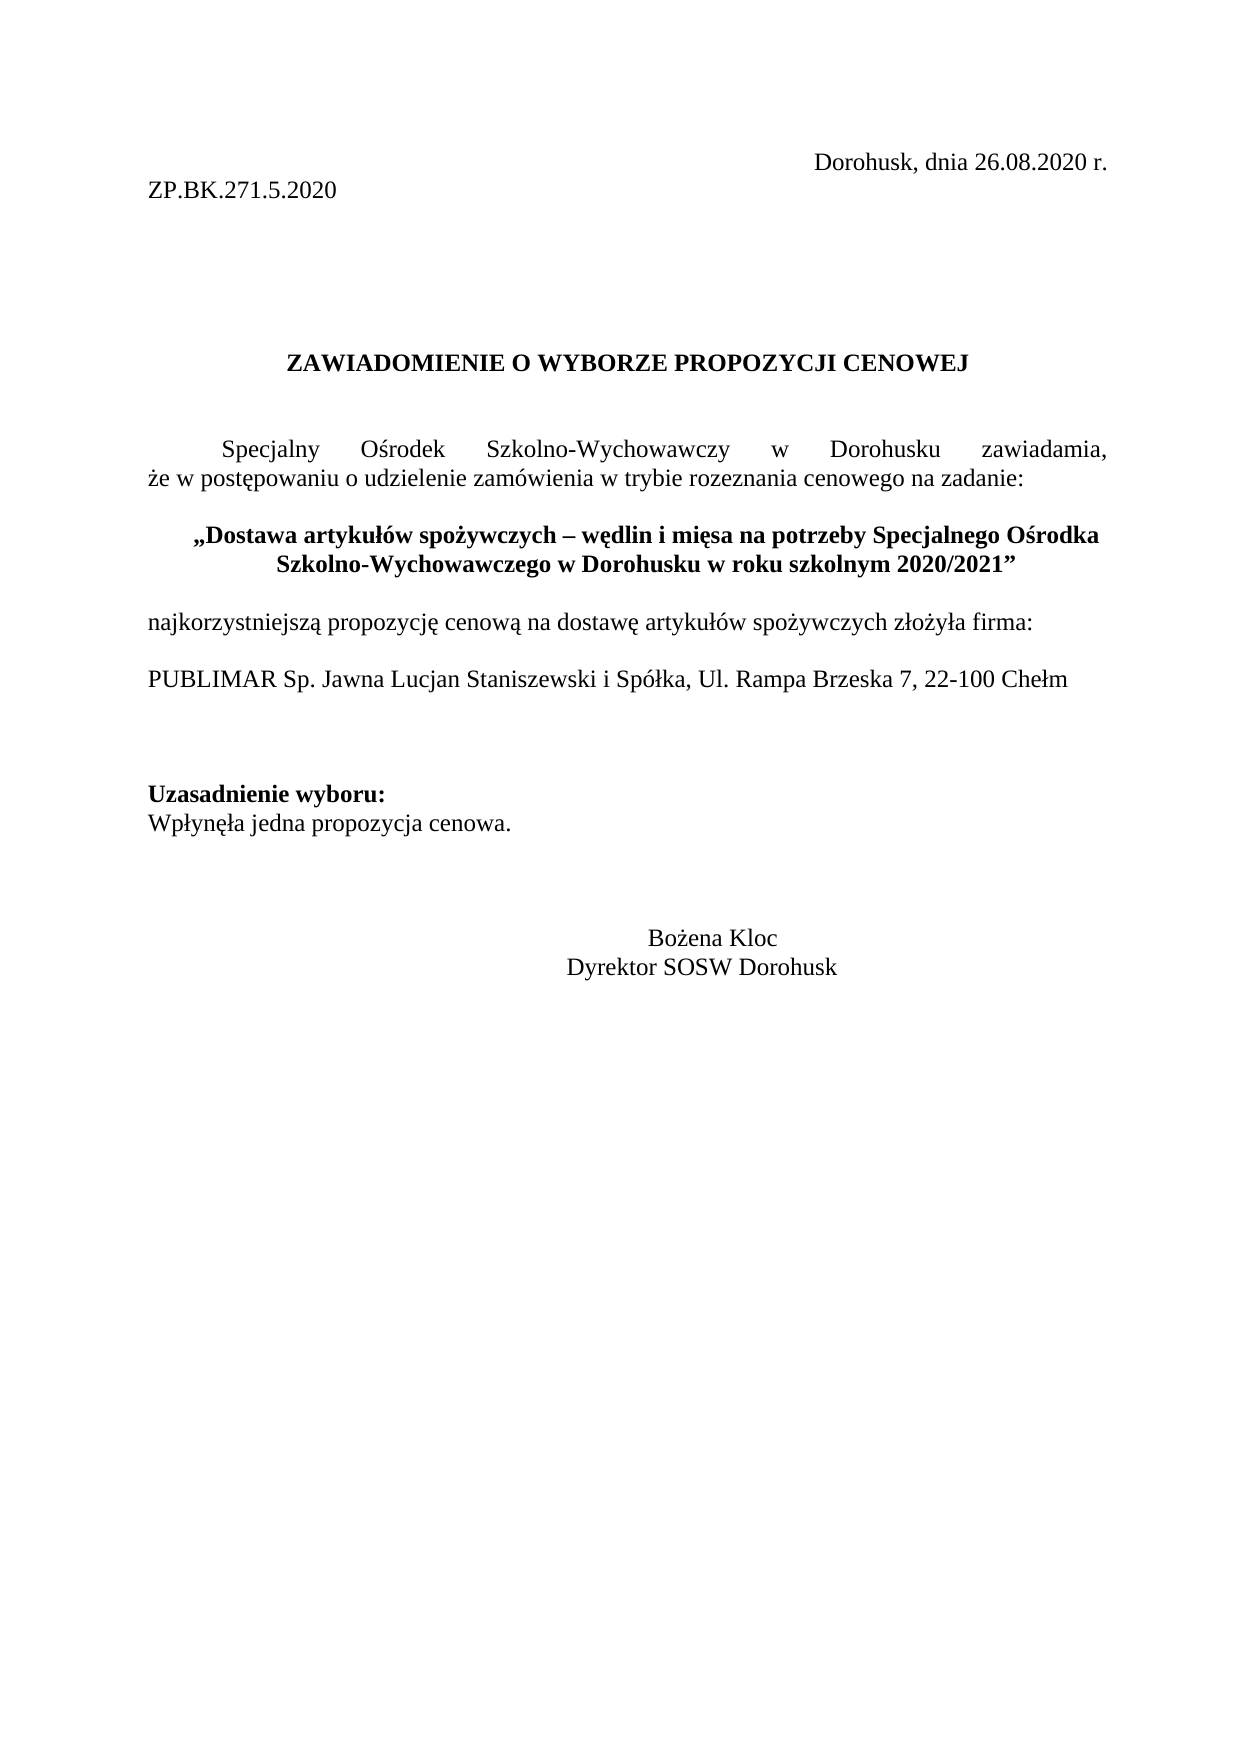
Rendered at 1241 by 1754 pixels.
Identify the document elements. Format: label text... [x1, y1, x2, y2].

text Specjalny Ośrodek Szkolno-Wychowawczy w Dorohusku zawiadamia, że w postępowaniu o udzielenie zamówienia w trybie rozeznania cenowego na zadanie: [148, 434, 1107, 492]
text Wpłynęła jedna propozycja cenowa. [148, 808, 1107, 837]
text „Dostawa artykułów spożywczych – wędlin i mięsa na potrzeby Specjalnego Ośrodka Szkolno-Wychowawczego w Dorohusku w roku szkolnym 2020/2021” [185, 521, 1107, 578]
text najkorzystniejszą propozycję cenową na dostawę artykułów spożywczych złożyła firma: [148, 607, 1107, 636]
text ZP.BK.271.5.2020 [148, 176, 1107, 204]
text Dorohusk, dnia 26.08.2020 r. [148, 147, 1107, 176]
text ZAWIADOMIENIE O WYBORZE PROPOZYCJI CENOWEJ [148, 348, 1107, 377]
text Bożena Kloc [148, 923, 1107, 952]
text PUBLIMAR Sp. Jawna Lucjan Staniszewski i Spółka, Ul. Rampa Brzeska 7, 22-100 Chełm [148, 664, 1107, 693]
text Dyrektor SOSW Dorohusk [148, 952, 1107, 981]
text Uzasadnienie wyboru: [148, 779, 1107, 808]
